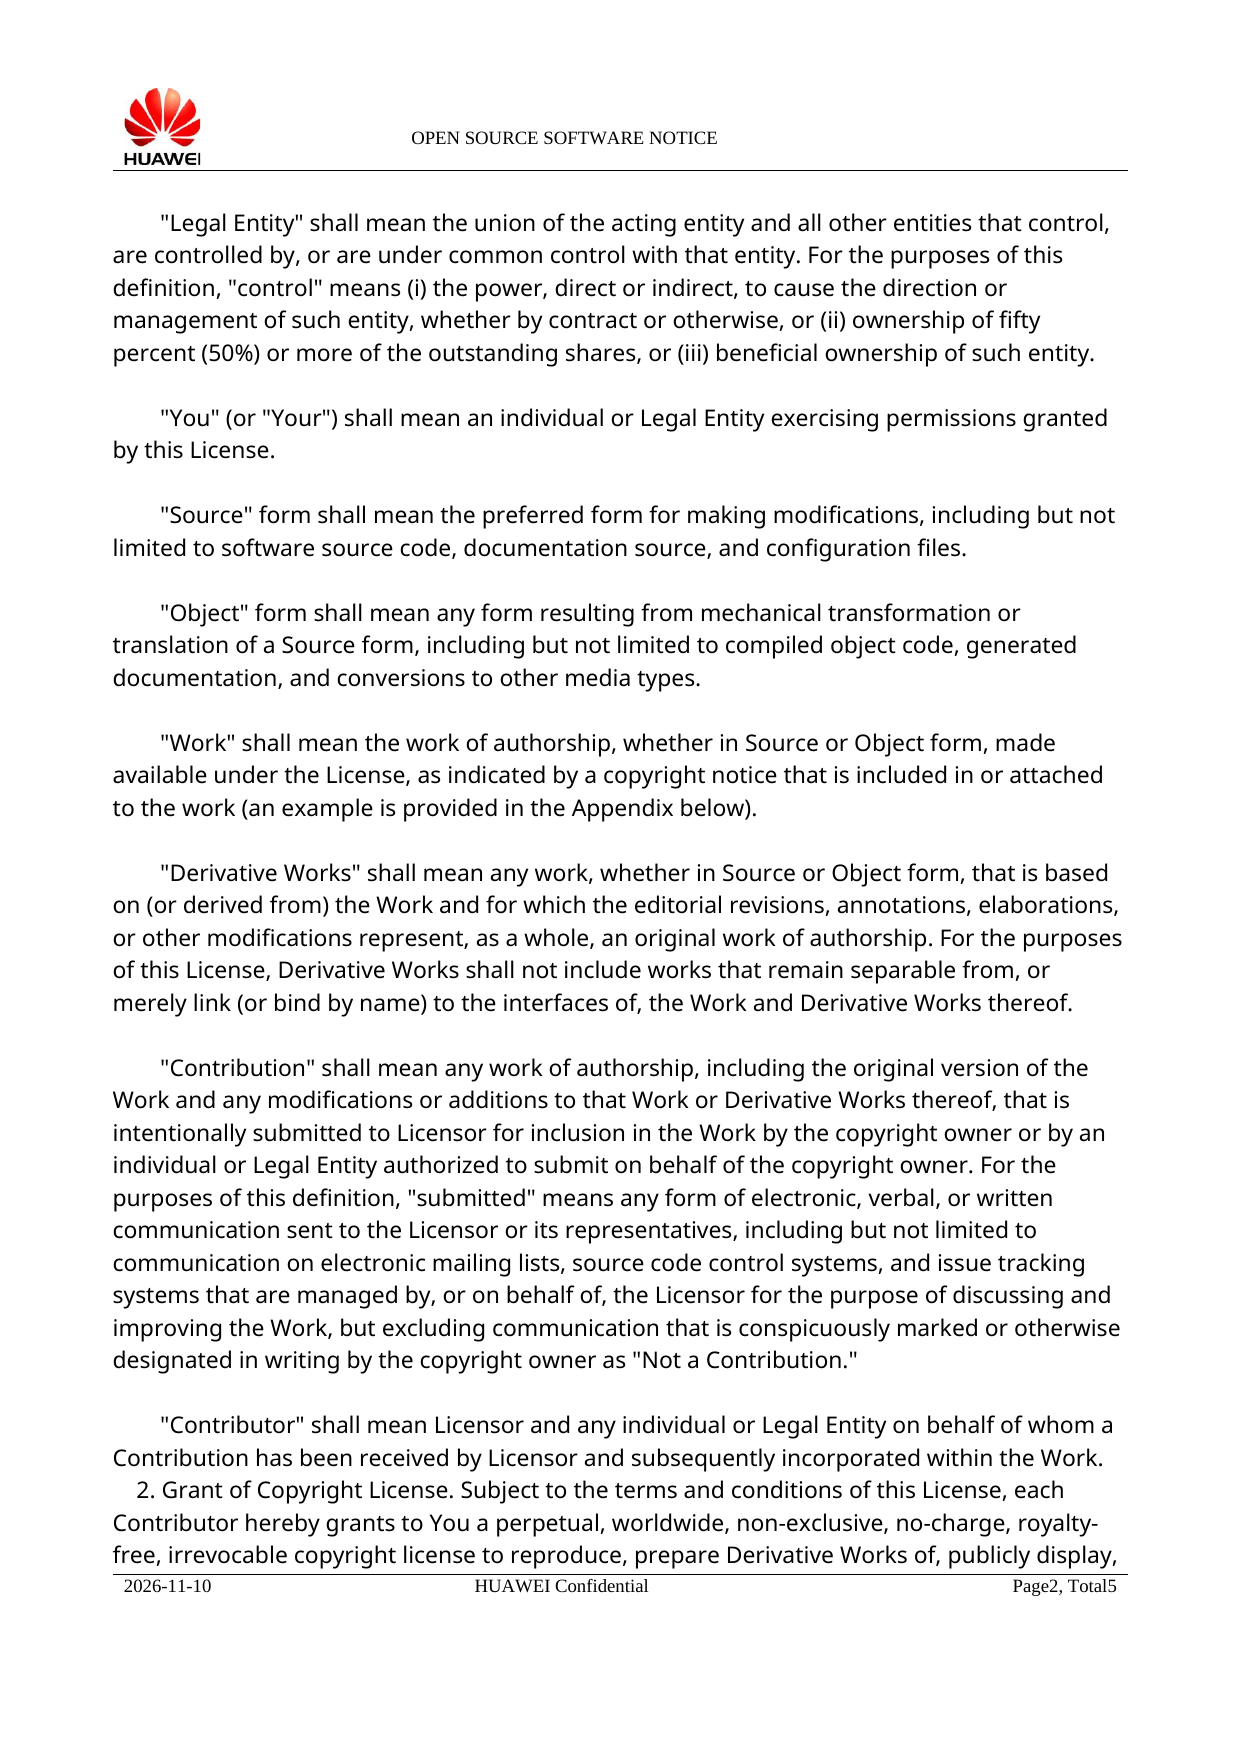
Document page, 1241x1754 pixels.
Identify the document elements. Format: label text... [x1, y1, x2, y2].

text "Legal Entity" shall mean the union of the acting entity and all other entities that control, are controlled by, or are under common control with that entity. For the purposes of this definition, "control" means (i) the power, direct or indirect, to cause the direction or management of such entity, whether by contract or otherwise, or (ii) ownership of fifty percent (50%) or more of the outstanding shares, or (iii) beneficial ownership of such entity. [112, 206, 1128, 369]
text "Object" form shall mean any form resulting from mechanical transformation or translation of a Source form, including but not limited to compiled object code, generated documentation, and conversions to other media types. [112, 596, 1128, 694]
text "Contribution" shall mean any work of authorship, including the original version of the Work and any modifications or additions to that Work or Derivative Works thereof, that is intentionally submitted to Licensor for inclusion in the Work by the copyright owner or by an individual or Legal Entity authorized to submit on behalf of the copyright owner. For the purposes of this definition, "submitted" means any form of electronic, verbal, or written communication sent to the Licensor or its representatives, including but not limited to communication on electronic mailing lists, source code control systems, and issue tracking systems that are managed by, or on behalf of, the Licensor for the purpose of discussing and improving the Work, but excluding communication that is conspicuously marked or otherwise designated in writing by the copyright owner as "Not a Contribution." [112, 1051, 1128, 1376]
text "Contributor" shall mean Licensor and any individual or Legal Entity on behalf of whom a Contribution has been received by Licensor and subsequently incorporated within the Work. [112, 1409, 1128, 1474]
text "You" (or "Your") shall mean an individual or Legal Entity exercising permissions granted by this License. [112, 401, 1128, 466]
text "Derivative Works" shall mean any work, whether in Source or Object form, that is based on (or derived from) the Work and for which the editorial revisions, annotations, elaborations, or other modifications represent, as a whole, an original work of authorship. For the purposes of this License, Derivative Works shall not include works that remain separable from, or merely link (or bind by name) to the interfaces of, the Work and Derivative Works thereof. [112, 856, 1128, 1019]
text "Source" form shall mean the preferred form for making modifications, including but not limited to software source code, documentation source, and configuration files. [112, 499, 1128, 564]
text "Work" shall mean the work of authorship, whether in Source or Object form, made available under the License, as indicated by a copyright notice that is included in or attached to the work (an example is provided in the Appendix below). [112, 726, 1128, 824]
picture [124, 88, 201, 165]
